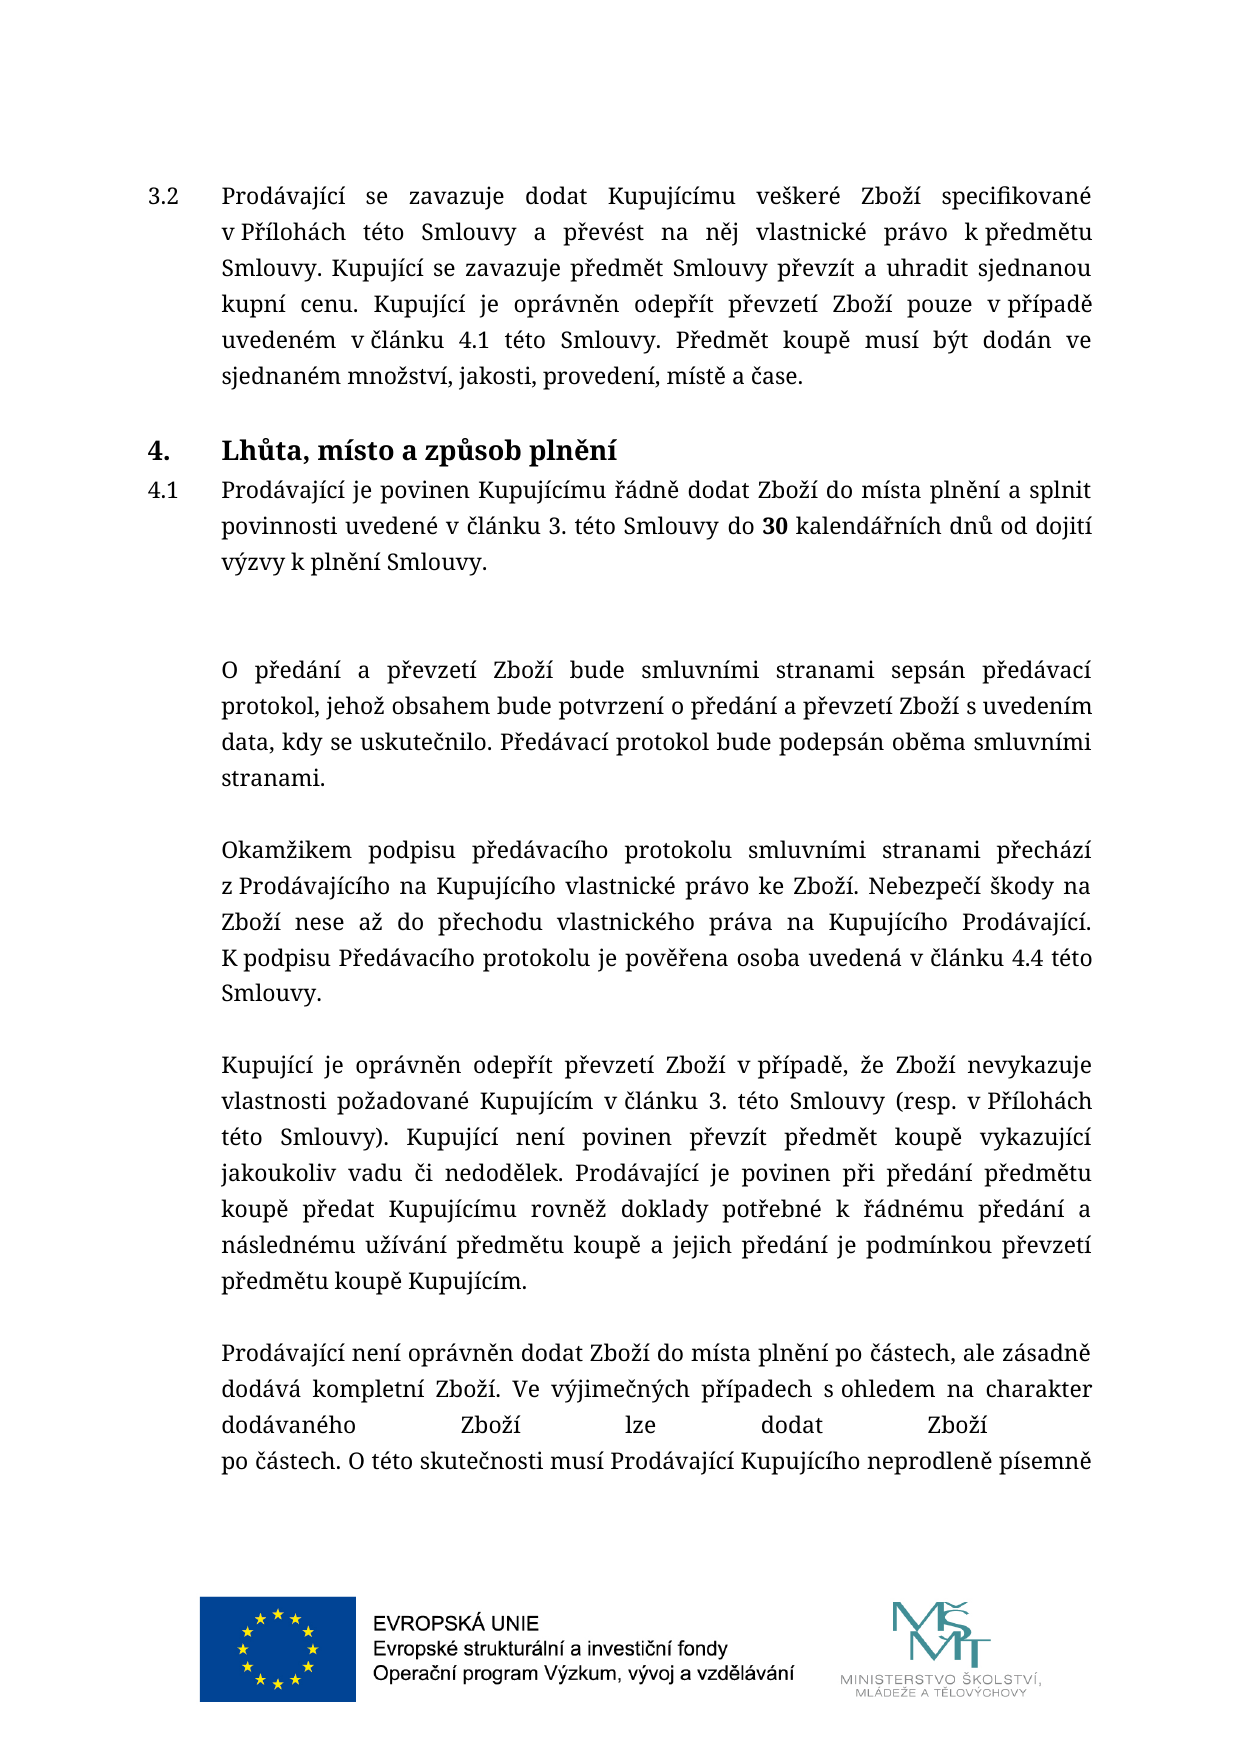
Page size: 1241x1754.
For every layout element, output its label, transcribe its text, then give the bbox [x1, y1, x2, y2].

text Okamžikem podpisu předávacího protokolu smluvními stranami přechází z Prodávajícího na Kupujícího vlastnické právo ke Zboží. Nebezpečí škody na Zboží nese až do přechodu vlastnického práva na Kupujícího Prodávající. K podpisu Předávacího protokolu je pověřena osoba uvedená v článku 4.4 této Smlouvy. [221, 834, 1093, 1009]
text O předání a převzetí Zboží bude smluvními stranami sepsán předávací protokol, jehož obsahem bude potvrzení o předání a převzetí Zboží s uvedením data, kdy se uskutečnilo. Předávací protokol bude podepsán oběma smluvními stranami. [221, 654, 1093, 793]
text 4.1 Prodávající je povinen Kupujícímu řádně dodat Zboží do místa plnění a splnit povinnosti uvedené v článku 3. této Smlouvy do 30 kalendářních dnů od dojití výzvy k plnění Smlouvy. [148, 474, 1093, 577]
text 4. Lhůta, místo a způsob plnění [148, 432, 1093, 469]
list Prodávající se zavazuje dodat Kupujícímu veškeré Zboží specifikované v Přílohách této Smlouvy a převést na něj vlastnické právo k předmětu Smlouvy. Kupující se zavazuje předmět Smlouvy převzít a uhradit sjednanou kupní cenu. Kupující je oprávněn odepřít převzetí Zboží pouze v případě uvedeném v článku 4.1 této Smlouvy. Předmět koupě musí být dodán ve sjednaném množství, jakosti, provedení, místě a čase. [148, 180, 1093, 391]
text Kupující je oprávněn odepřít převzetí Zboží v případě, že Zboží nevykazuje vlastnosti požadované Kupujícím v článku 3. této Smlouvy (resp. v Přílohách této Smlouvy). Kupující není povinen převzít předmět koupě vykazující jakoukoliv vadu či nedodělek. Prodávající je povinen při předání předmětu koupě předat Kupujícímu rovněž doklady potřebné k řádnému předání a následnému užívání předmětu koupě a jejich předání je podmínkou převzetí předmětu koupě Kupujícím. [221, 1049, 1093, 1296]
picture [147, 1544, 1093, 1754]
